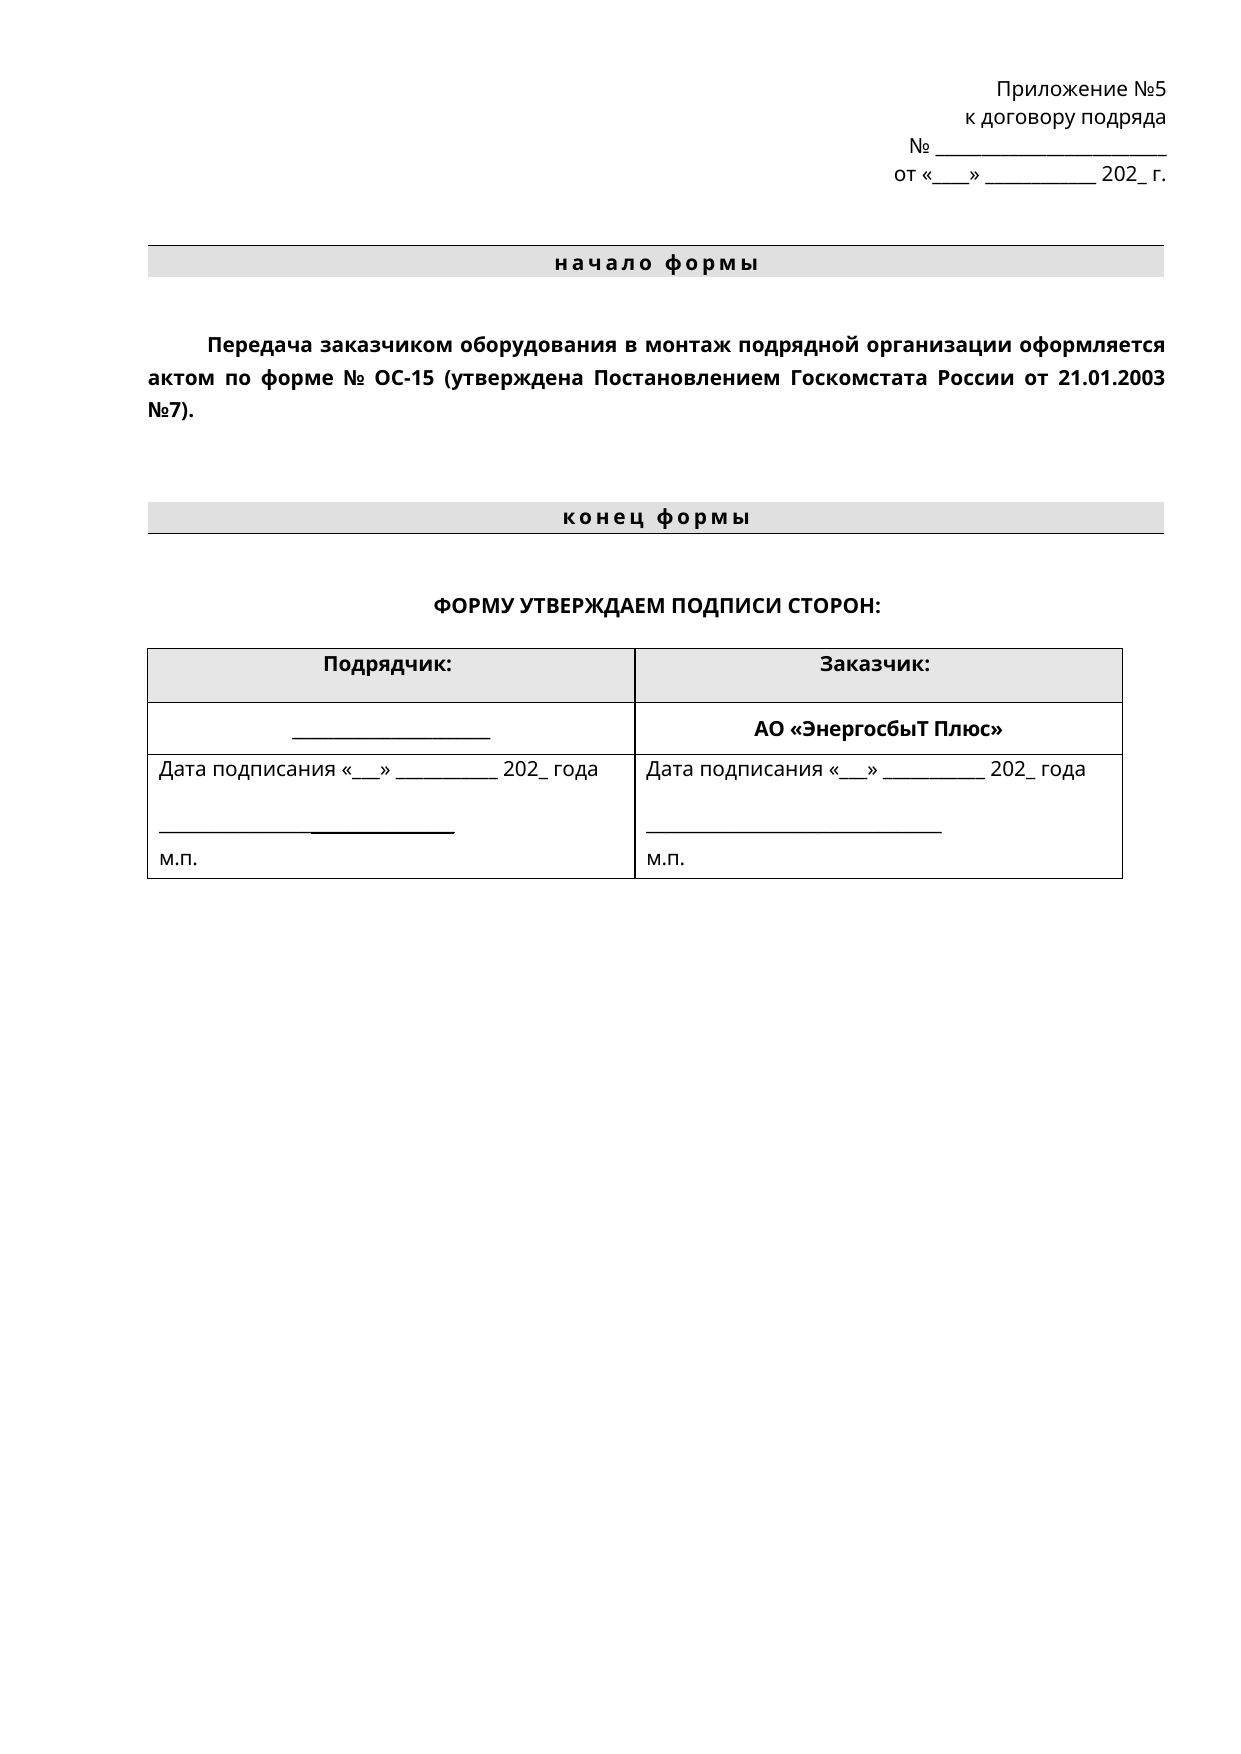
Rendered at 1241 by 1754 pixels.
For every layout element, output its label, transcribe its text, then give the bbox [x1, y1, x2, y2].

table_header Подрядчик: [148, 649, 634, 702]
table_cell Дата подписания «___» ___________ 202_ года _________________________________ м.п. [148, 755, 634, 877]
text № _________________________ [783, 131, 1167, 159]
table_header Заказчик: [636, 649, 1122, 702]
text от «____» ____________ 202_ г. [783, 159, 1167, 188]
table_cell Дата подписания «___» ___________ 202_ года _________________________________ м.п. [636, 755, 1122, 877]
table_cell ________________________ [148, 703, 634, 753]
text к договору подряда [783, 102, 1167, 131]
text Передача заказчиком оборудования в монтаж подрядной организации оформляется актом по форме № ОС-15 (утверждена Постановлением Госкомстата России от 21.01.2003 №7). [148, 330, 1167, 424]
subtitle Приложение №5 [783, 74, 1167, 102]
text начало формы [148, 246, 1164, 277]
text ФОРМУ УТВЕРЖДАЕМ ПОДПИСИ СТОРОН: [148, 591, 1167, 619]
table_cell АО «ЭнергосбыТ Плюс» [636, 703, 1122, 753]
text конец формы [148, 502, 1164, 533]
